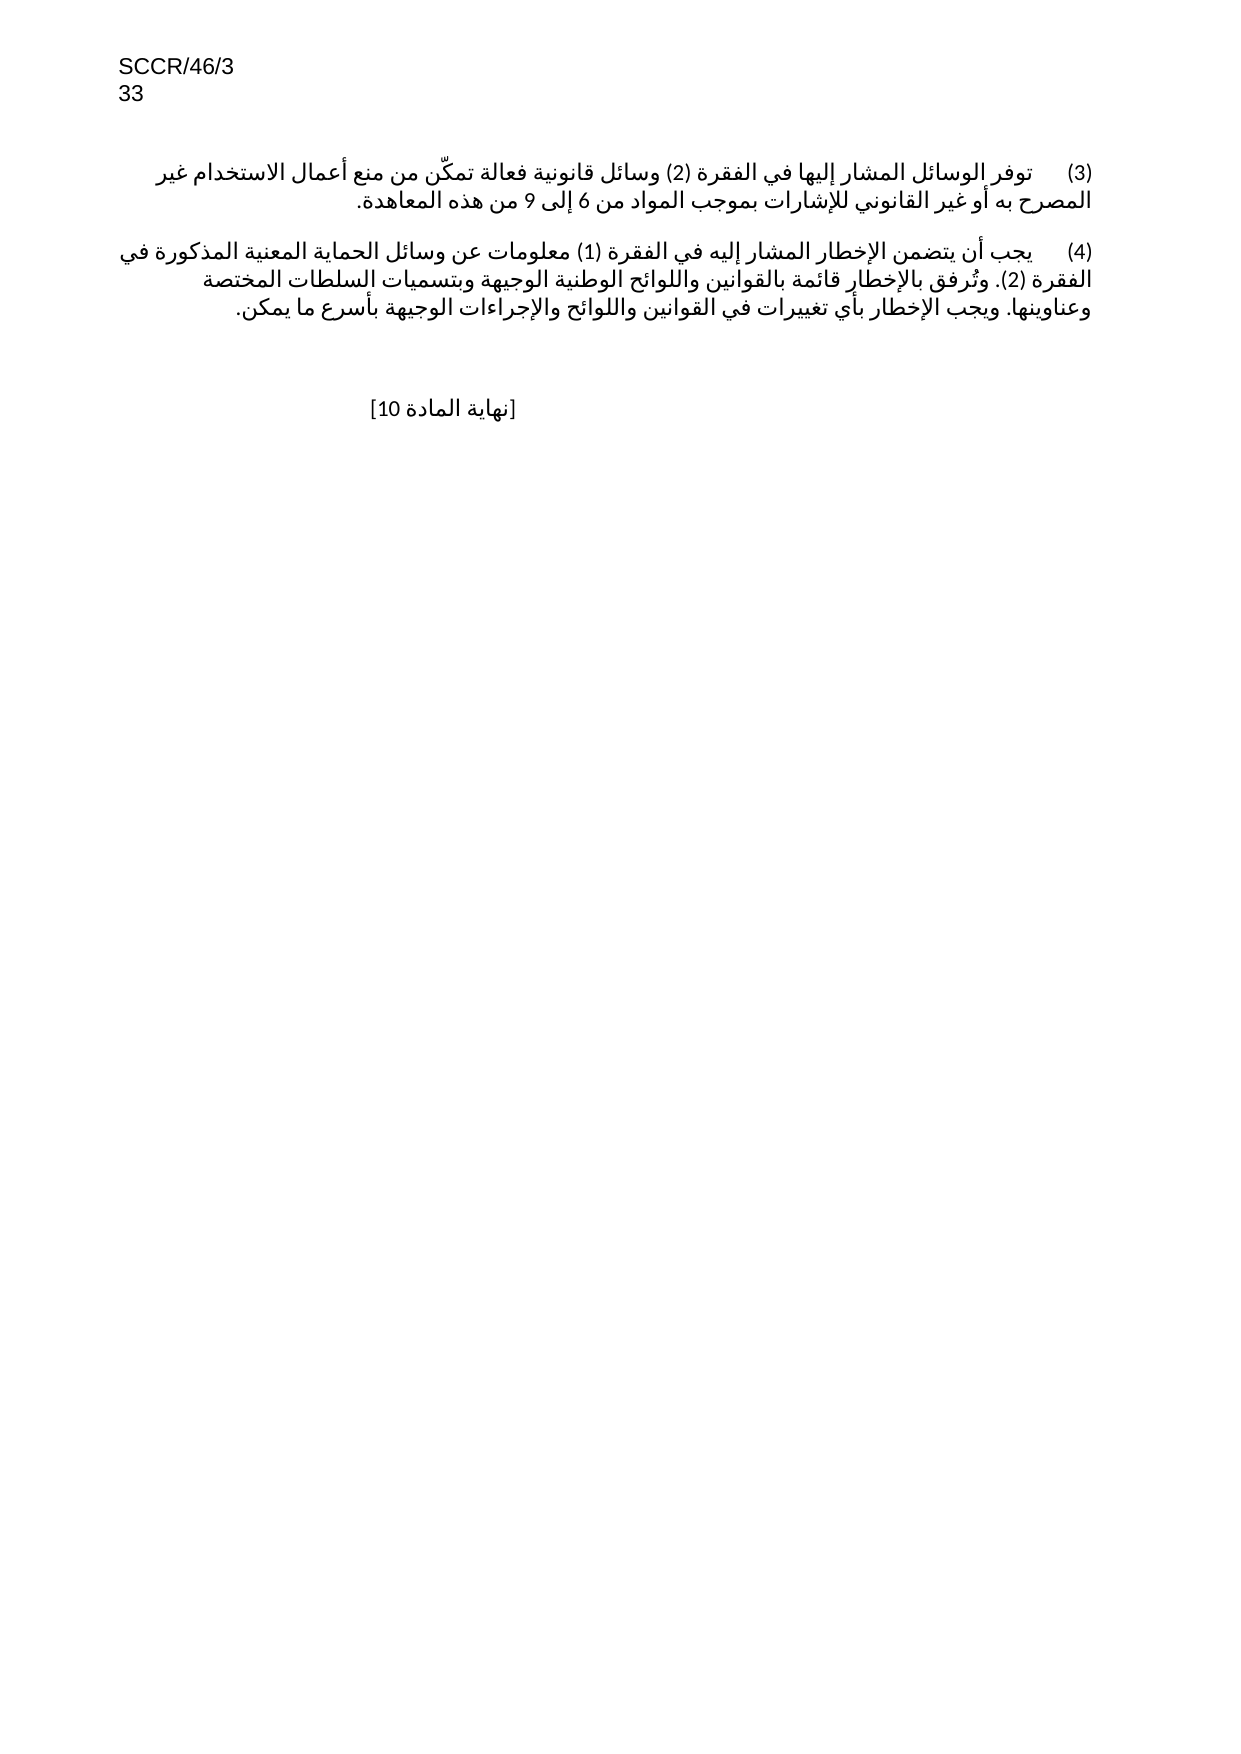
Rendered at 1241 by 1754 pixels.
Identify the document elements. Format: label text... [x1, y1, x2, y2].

text [نهاية المادة 10] [118, 394, 516, 422]
text (4) يجب أن يتضمن الإخطار المشار إليه في الفقرة (1) معلومات عن وسائل الحماية المعنية المذكورة في الفقرة (2). وتُرفق بالإخطار قائمة بالقوانين واللوائح الوطنية الوجيهة وبتسميات السلطات المختصة وعناوينها. ويجب الإخطار بأي تغييرات في القوانين واللوائح والإجراءات الوجيهة بأسرع ما يمكن. [118, 237, 1092, 322]
text (3) توفر الوسائل المشار إليها في الفقرة (2) وسائل قانونية فعالة تمكّن من منع أعمال الاستخدام غير المصرح به أو غير القانوني للإشارات بموجب المواد من 6 إلى 9 من هذه المعاهدة. [118, 158, 1092, 214]
